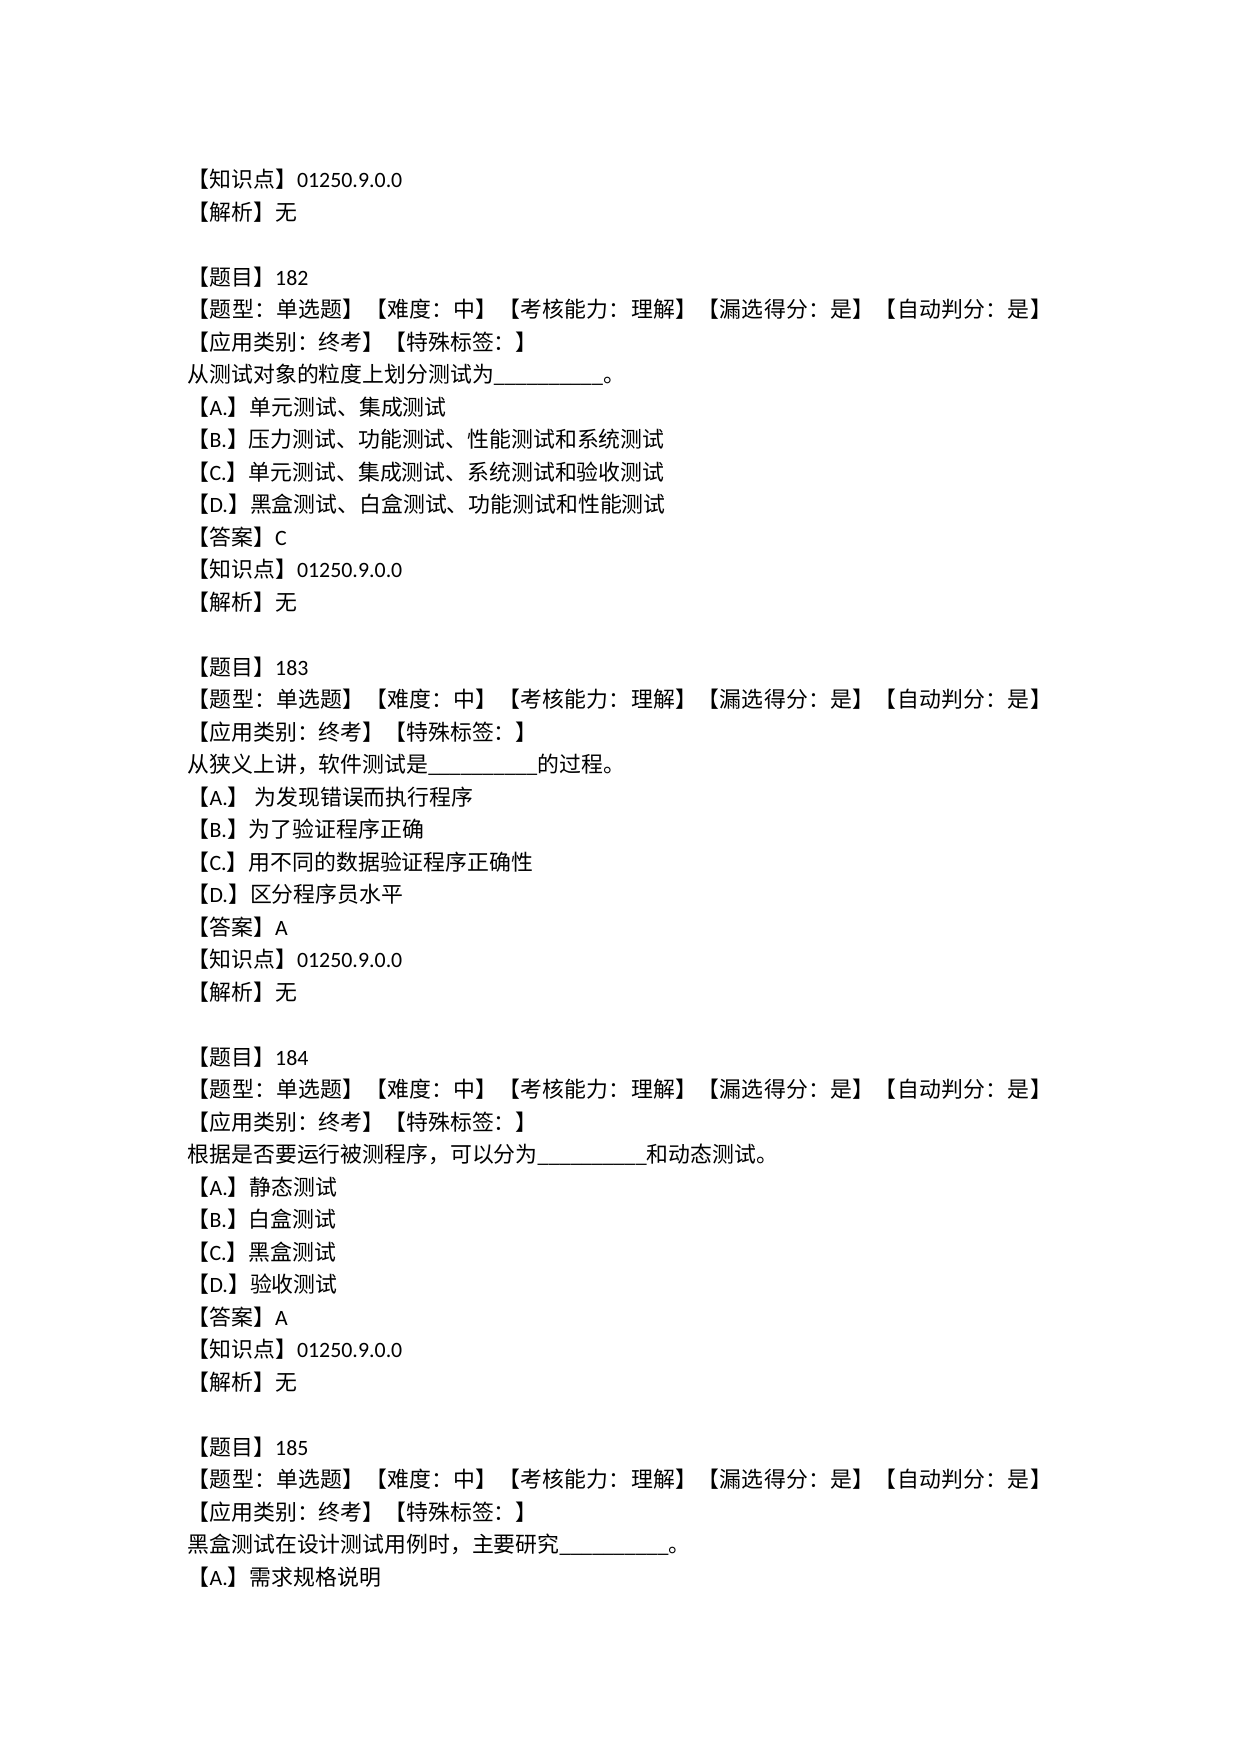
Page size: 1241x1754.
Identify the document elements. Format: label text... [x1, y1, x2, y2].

text 【知识点】01250.9.0.0 [187, 1332, 1053, 1364]
text 【C.】黑盒测试 [187, 1234, 1053, 1267]
text 【答案】C [187, 519, 1053, 552]
text 【题目】184 [187, 1039, 1053, 1072]
text 【解析】无 [187, 974, 1053, 1007]
text 【A.】需求规格说明 [187, 1559, 1053, 1592]
text 【B.】为了验证程序正确 [187, 812, 1053, 844]
text 【知识点】01250.9.0.0 [187, 552, 1053, 584]
text 黑盒测试在设计测试用例时，主要研究__________。 [187, 1527, 1053, 1559]
text 【题目】182 [187, 259, 1053, 292]
text 【D.】区分程序员水平 [187, 877, 1053, 909]
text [187, 292, 1053, 357]
text 【题目】185 [187, 1429, 1053, 1462]
text 【A.】静态测试 [187, 1169, 1053, 1202]
text 【解析】无 [187, 1364, 1053, 1397]
text 【C.】单元测试、集成测试、系统测试和验收测试 [187, 454, 1053, 487]
text 从狭义上讲，软件测试是__________的过程。 [187, 747, 1053, 779]
text 从测试对象的粒度上划分测试为__________。 [187, 357, 1053, 389]
text 【答案】A [187, 1299, 1053, 1332]
text 【解析】无 [187, 194, 1053, 227]
text 【A.】 为发现错误而执行程序 [187, 779, 1053, 812]
text 【知识点】01250.9.0.0 [187, 942, 1053, 974]
text 【题目】183 [187, 649, 1053, 682]
text 【题型：单选题】【难度：中】【考核能力：理解】【漏选得分：是】【自动判分：是】【应用类别：终考】【特殊标签：】 [187, 682, 1053, 747]
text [187, 1462, 1053, 1527]
text 【B.】压力测试、功能测试、性能测试和系统测试 [187, 422, 1053, 454]
text 【解析】无 [187, 584, 1053, 617]
text 【答案】A [187, 909, 1053, 942]
text 根据是否要运行被测程序，可以分为__________和动态测试。 [187, 1137, 1053, 1169]
text 【C.】用不同的数据验证程序正确性 [187, 844, 1053, 877]
text 【D.】验收测试 [187, 1267, 1053, 1299]
text 【D.】黑盒测试、白盒测试、功能测试和性能测试 [187, 487, 1053, 519]
text 【A.】单元测试、集成测试 [187, 389, 1053, 422]
text 【B.】白盒测试 [187, 1202, 1053, 1234]
text 【题型：单选题】【难度：中】【考核能力：理解】【漏选得分：是】【自动判分：是】【应用类别：终考】【特殊标签：】 [187, 1072, 1053, 1137]
text 【知识点】01250.9.0.0 [187, 162, 1053, 194]
